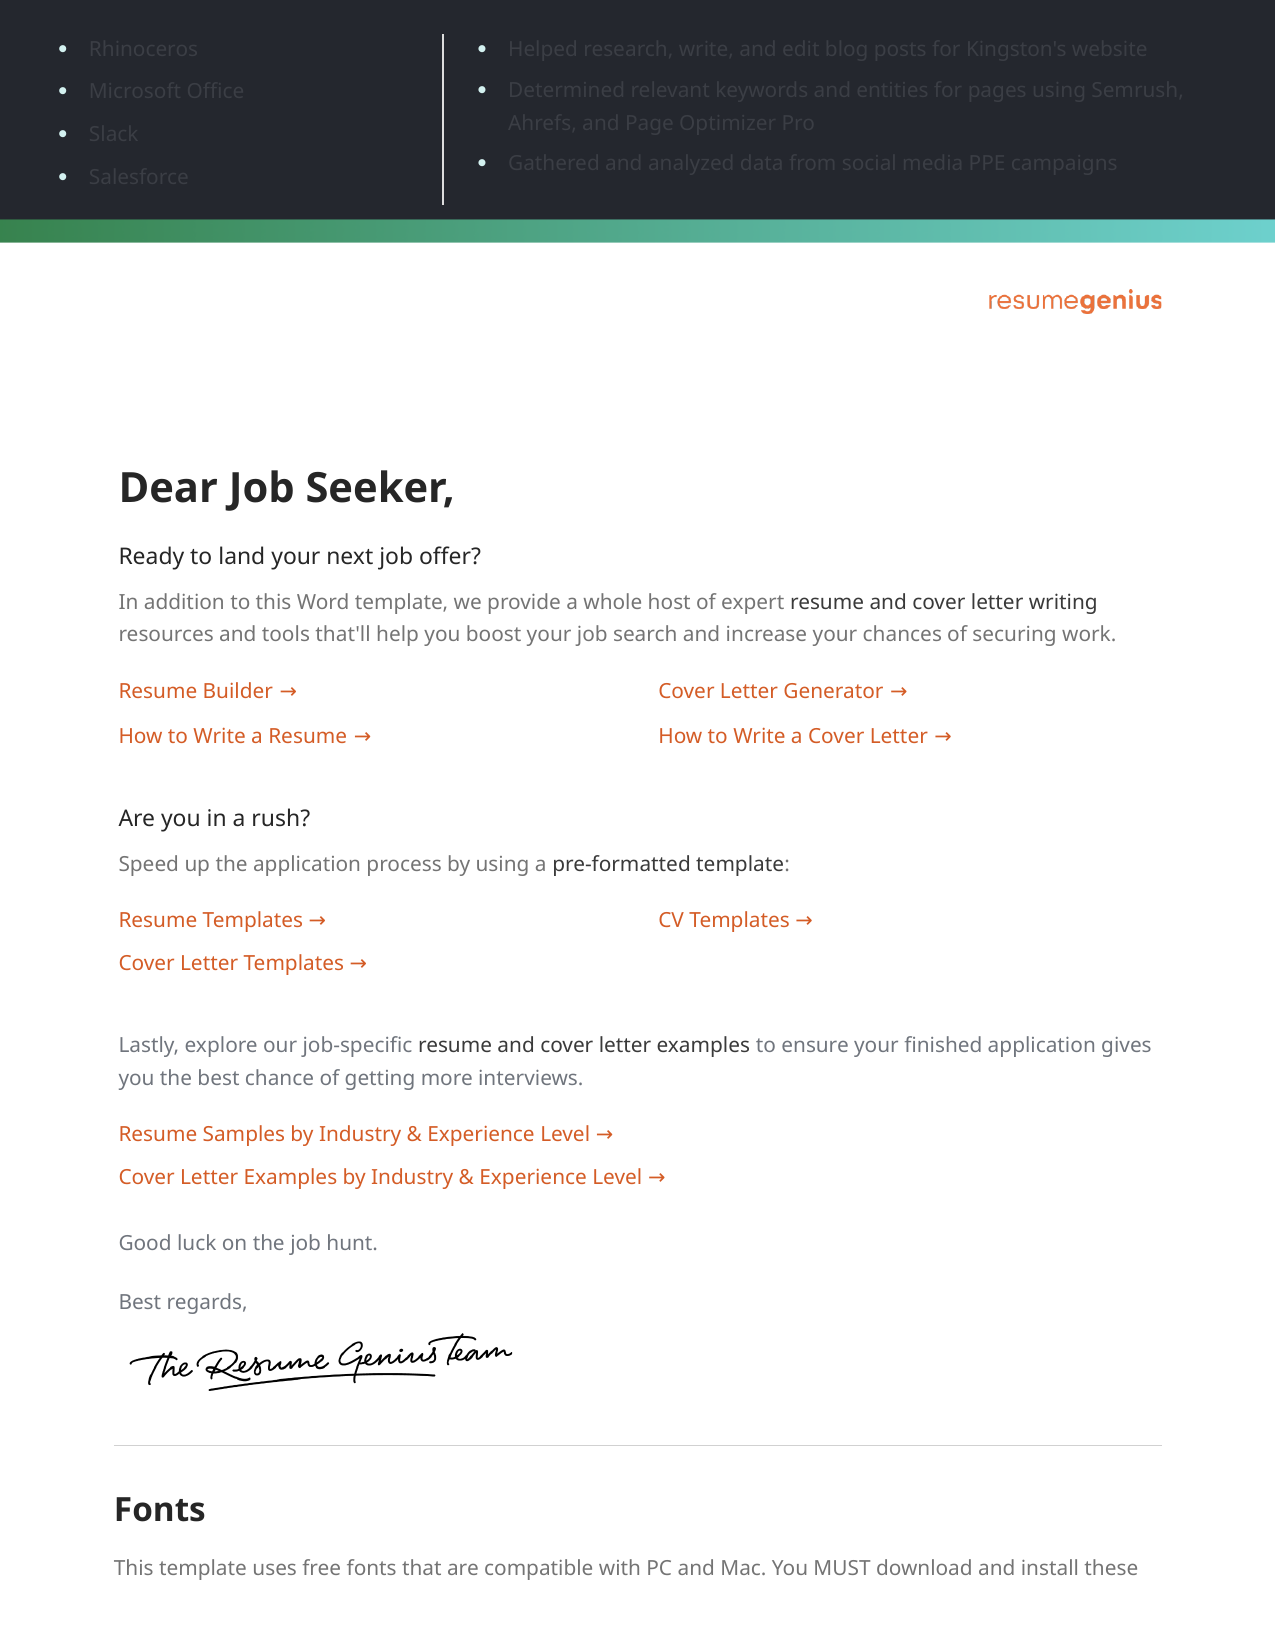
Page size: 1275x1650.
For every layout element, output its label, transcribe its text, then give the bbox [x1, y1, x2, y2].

table_header Are you in a rush? Speed up the application process by using a pre-formatted template: [30, 802, 1078, 905]
picture [0, 0, 1275, 1650]
table_cell Cover Letter Generator → How to Write a Cover Letter → [546, 676, 1181, 788]
text Dear Job Seeker, [118, 458, 1245, 515]
table_cell Resume Samples by Industry & Experience Level → Cover Letter Examples by Industry & Experience Level → [30, 1119, 1181, 1228]
text Good luck on the job hunt. [118, 1228, 1245, 1257]
table_cell CV Templates → [546, 905, 1078, 1014]
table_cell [30, 34, 442, 204]
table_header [114, 1446, 1162, 1606]
table_cell Resume Builder → How to Write a Resume → [30, 676, 546, 788]
text Best regards, [118, 1287, 1245, 1316]
table_header Lastly, explore our job-specific resume and cover letter examples to ensure your finished application gives you the best chance of getting more interviews. [30, 1030, 1181, 1119]
table_cell Resume Templates → Cover Letter Templates → [30, 905, 546, 1014]
table_header Ready to land your next job offer? In addition to this Word template, we provide a whole host of expert resume and cover letter writing resources and tools that'll help you boost your job search and increase your chances of securing work. [30, 540, 1181, 676]
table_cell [444, 34, 1244, 204]
